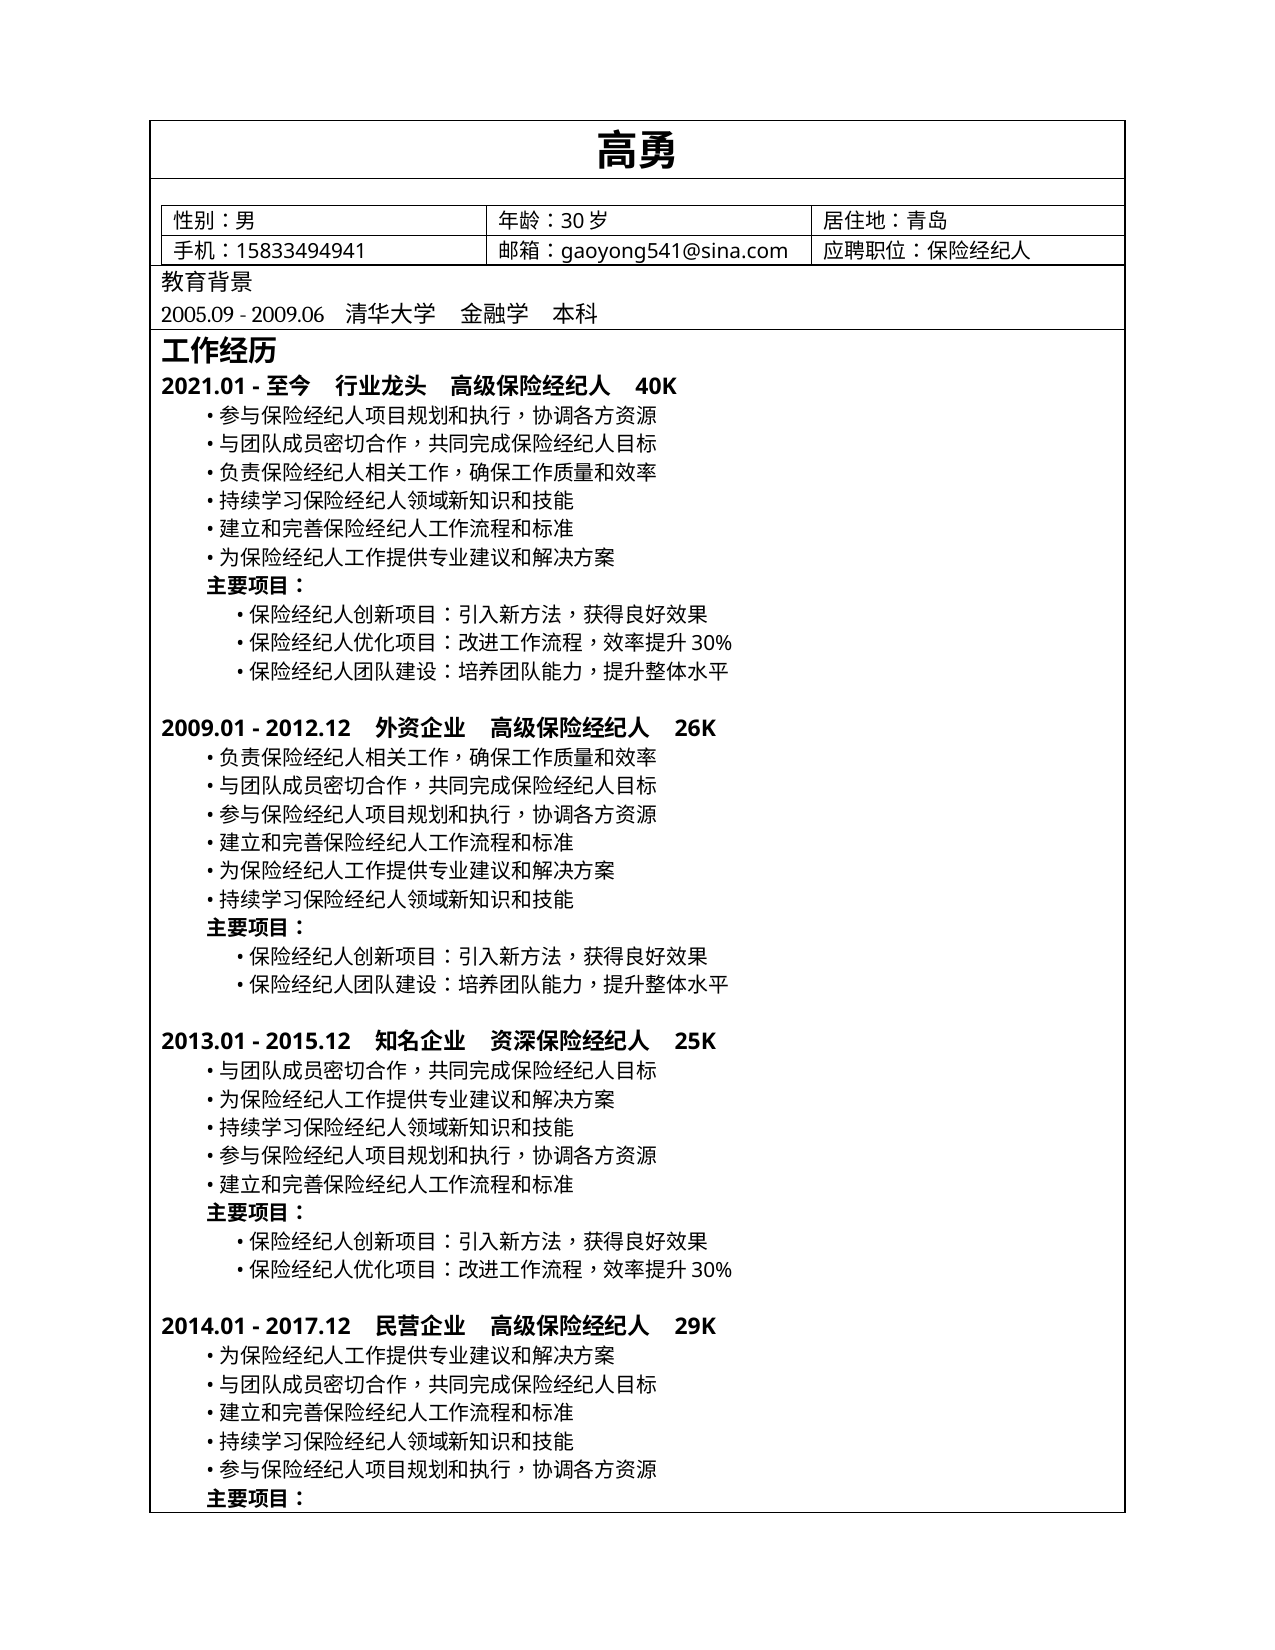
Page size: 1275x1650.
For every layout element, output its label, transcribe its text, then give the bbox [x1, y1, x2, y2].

table_cell [151, 179, 1124, 265]
table_header 高勇 [151, 121, 1124, 178]
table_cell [151, 330, 1124, 1512]
table_cell 教育背景 2005.09 - 2009.06 清华大学 金融学 本科 [151, 266, 1124, 329]
